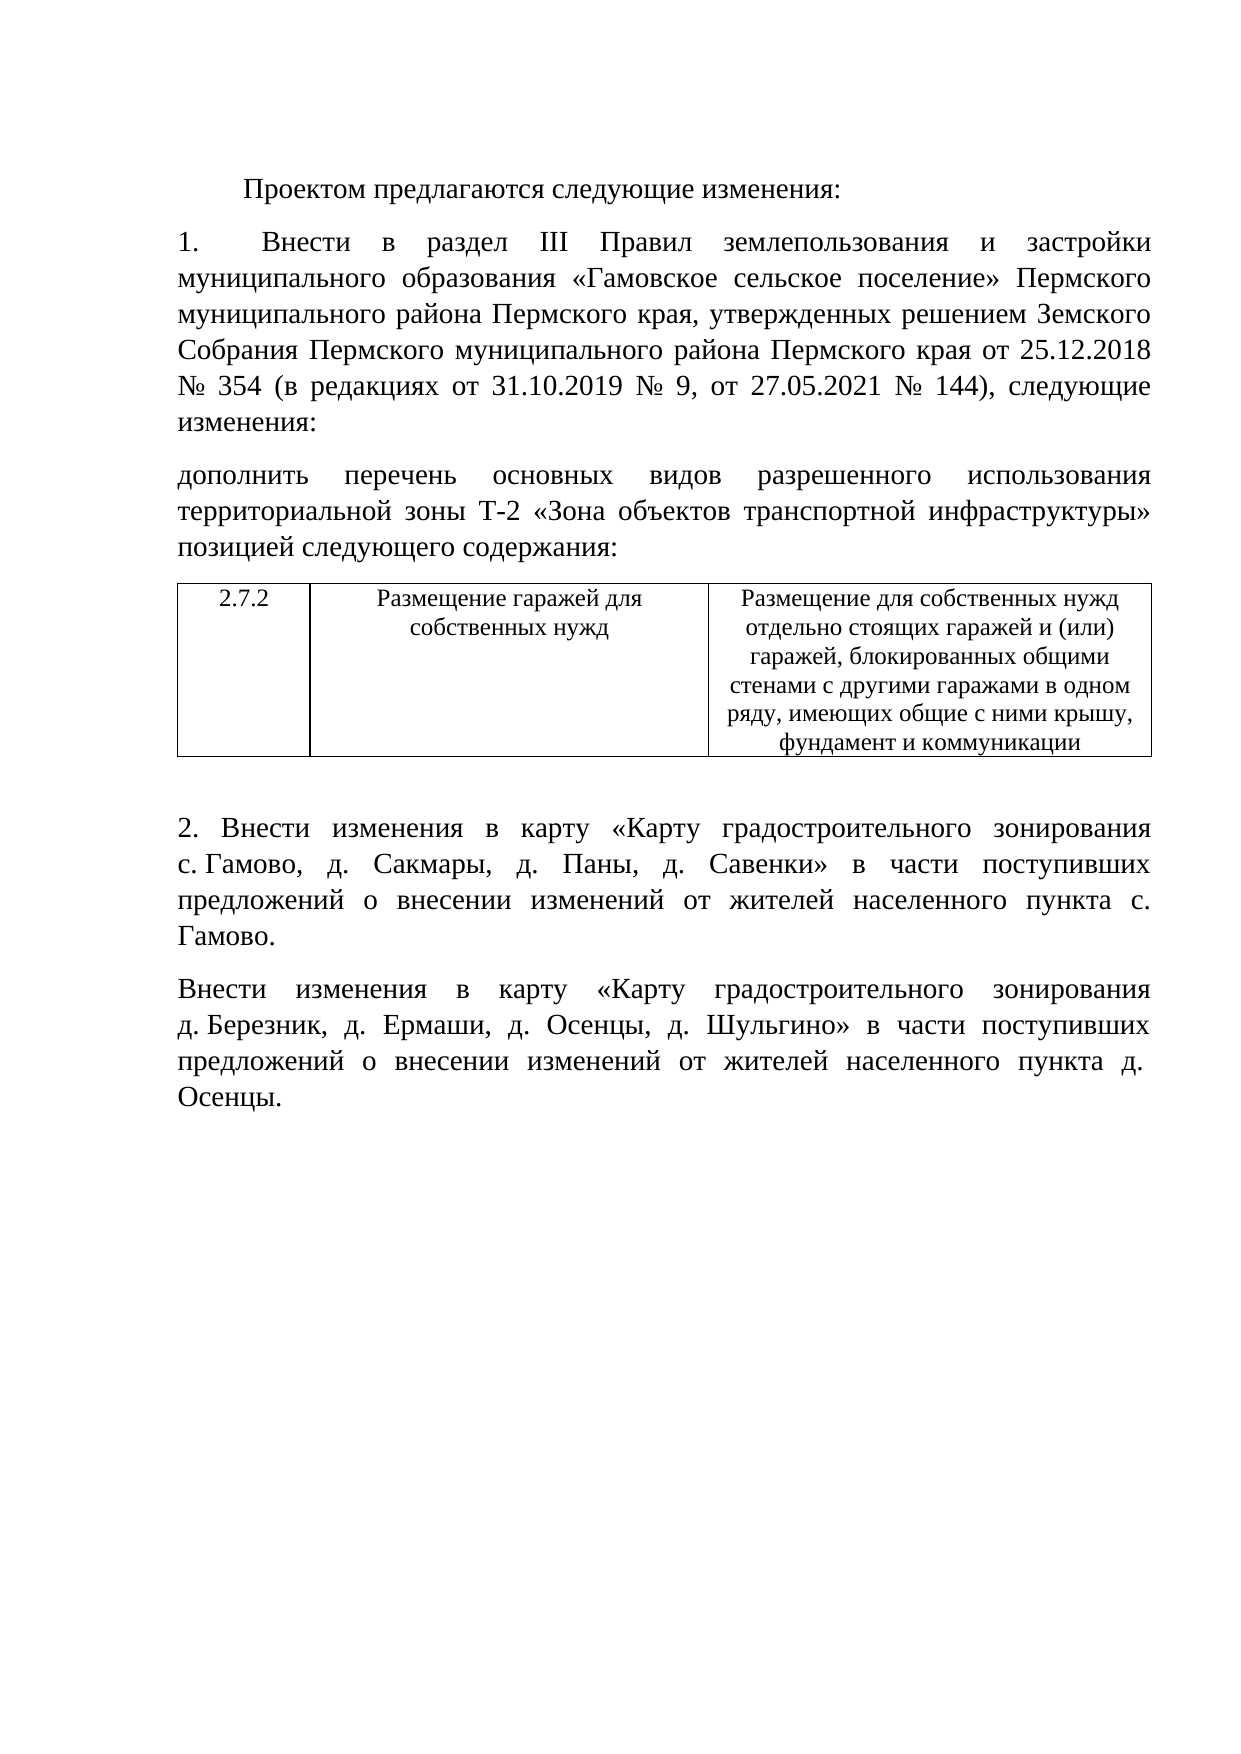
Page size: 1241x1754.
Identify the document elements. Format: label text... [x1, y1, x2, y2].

table_header 2.7.2 [178, 584, 309, 756]
text Внести изменения в карту «Карту градостроительного зонирования д. Березник, д. Ермаши, д. Осенцы, д. Шульгино» в части поступивших предложений о внесении изменений от жителей населенного пункта д. Осенцы. [177, 971, 1152, 1113]
table_header Размещение для собственных нужд отдельно стоящих гаражей и (или) гаражей, блокированных общими стенами с другими гаражами в одном ряду, имеющих общие с ними крышу, фундамент и коммуникации [709, 584, 1151, 756]
text дополнить перечень основных видов разрешенного использования территориальной зоны Т-2 «Зона объектов транспортной инфраструктуры» позицией следующего содержания: [177, 457, 1152, 563]
text 2. Внести изменения в карту «Карту градостроительного зонирования с. Гамово, д. Сакмары, д. Паны, д. Савенки» в части поступивших предложений о внесении изменений от жителей населенного пункта с. Гамово. [177, 810, 1152, 952]
table_header Размещение гаражей для собственных нужд [311, 584, 708, 756]
text Проектом предлагаются следующие изменения: [177, 171, 1152, 204]
text 1. Внести в раздел III Правил землепользования и застройки муниципального образования «Гамовское сельское поселение» Пермского муниципального района Пермского края, утвержденных решением Земского Собрания Пермского муниципального района Пермского края от 25.12.2018 № 354 (в редакциях от 31.10.2019 № 9, от 27.05.2021 № 144), следующие изменения: [177, 224, 1152, 438]
